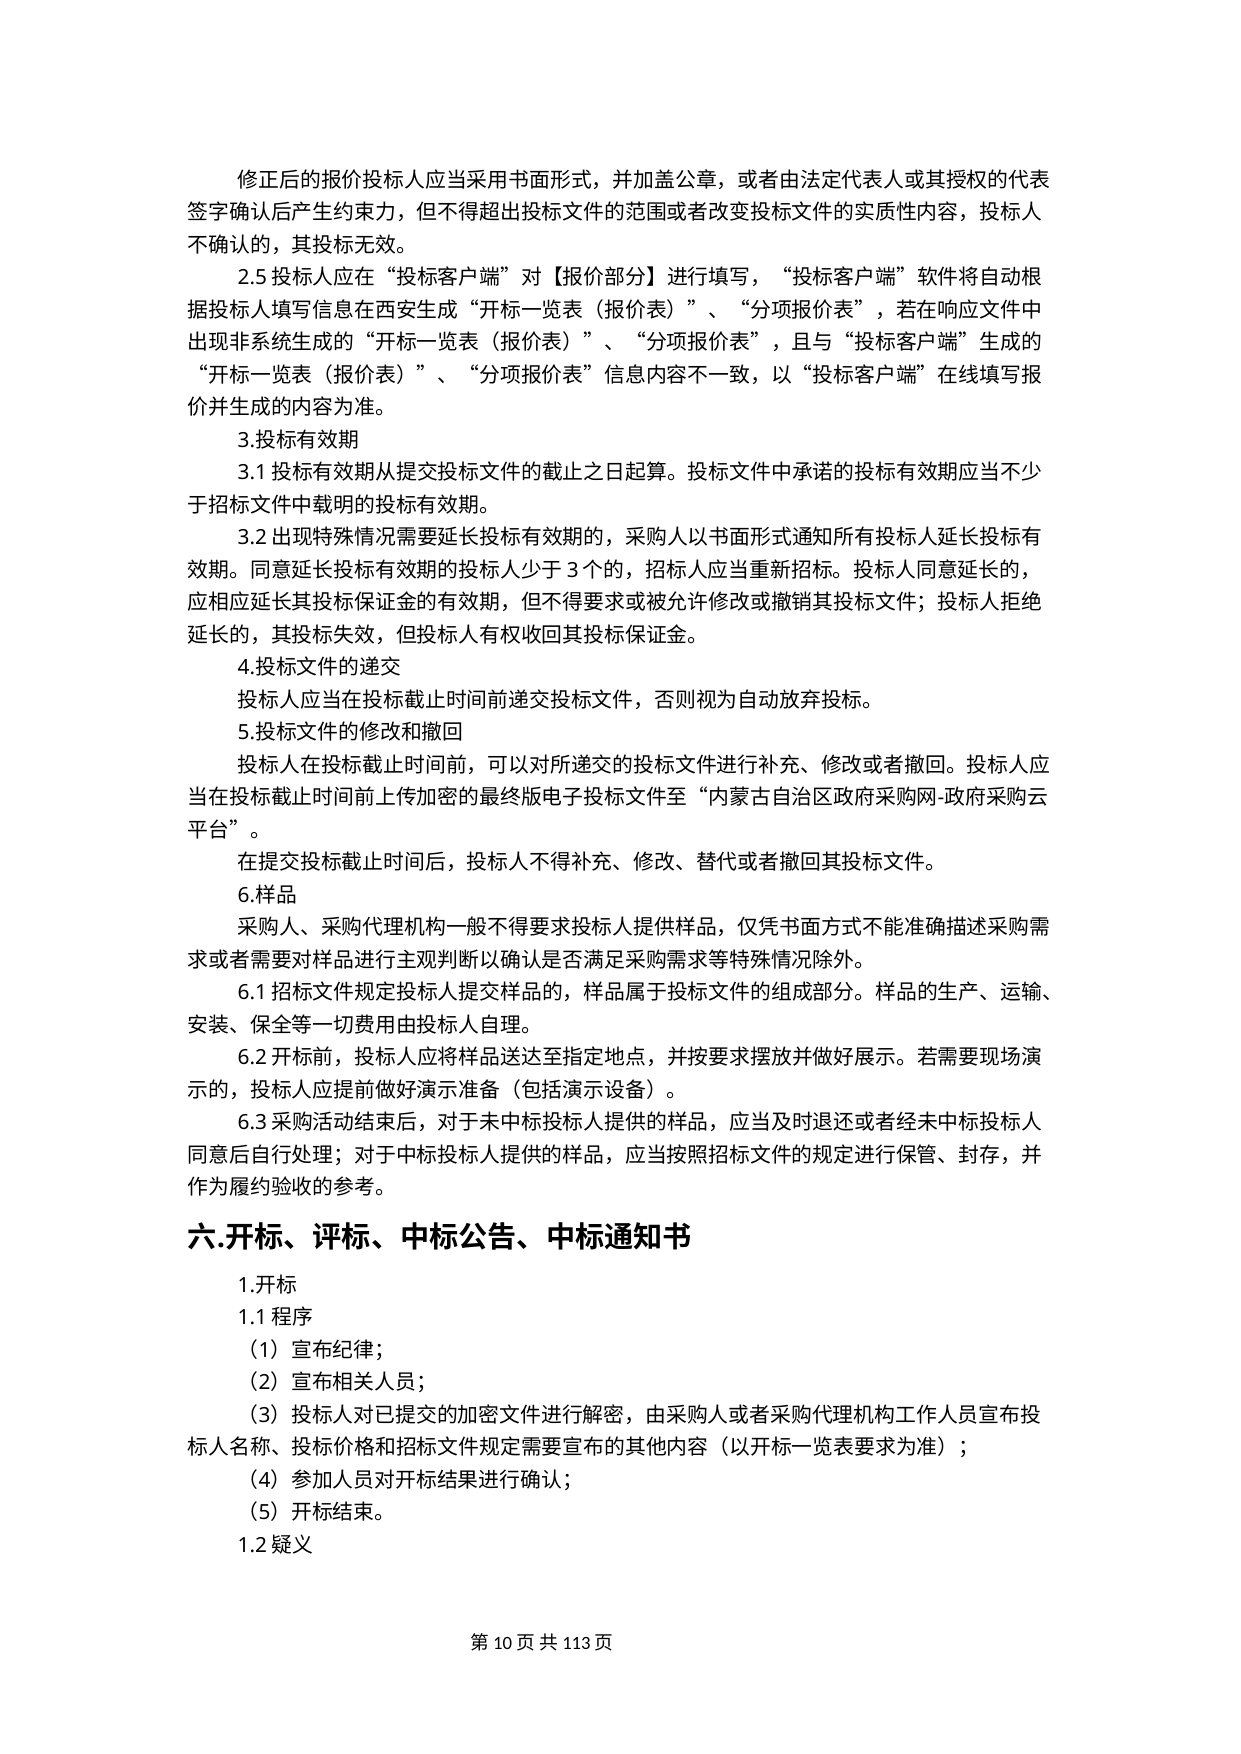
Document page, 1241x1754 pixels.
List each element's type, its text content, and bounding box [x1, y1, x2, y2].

text 3.1投标有效期从提交投标文件的截止之日起算。投标文件中承诺的投标有效期应当不少于招标文件中载明的投标有效期。 [187, 454, 1053, 519]
text （5）开标结束。 [187, 1494, 1053, 1527]
text 6.3采购活动结束后，对于未中标投标人提供的样品，应当及时退还或者经未中标投标人同意后自行处理；对于中标投标人提供的样品，应当按照招标文件的规定进行保管、封存，并作为履约验收的参考。 [187, 1104, 1053, 1202]
text 投标人应当在投标截止时间前递交投标文件，否则视为自动放弃投标。 [187, 682, 1053, 714]
text 在提交投标截止时间后，投标人不得补充、修改、替代或者撤回其投标文件。 [187, 844, 1053, 877]
text 6.2开标前，投标人应将样品送达至指定地点，并按要求摆放并做好展示。若需要现场演示的，投标人应提前做好演示准备（包括演示设备）。 [187, 1039, 1053, 1104]
text 1.开标 [187, 1267, 1053, 1299]
text 5.投标文件的修改和撤回 [187, 714, 1053, 747]
text 3.投标有效期 [187, 422, 1053, 454]
text （2）宣布相关人员； [187, 1364, 1053, 1397]
text 2.5投标人应在“投标客户端”对【报价部分】进行填写，“投标客户端”软件将自动根据投标人填写信息在西安生成“开标一览表（报价表）”、“分项报价表”，若在响应文件中出现非系统生成的“开标一览表（报价表）”、“分项报价表”，且与“投标客户端”生成的“开标一览表（报价表）”、“分项报价表”信息内容不一致，以“投标客户端”在线填写报价并生成的内容为准。 [187, 259, 1053, 422]
text 6.样品 [187, 877, 1053, 909]
text 投标人在投标截止时间前，可以对所递交的投标文件进行补充、修改或者撤回。投标人应当在投标截止时间前上传加密的最终版电子投标文件至“内蒙古自治区政府采购网-政府采购云平台”。 [187, 747, 1053, 844]
text 采购人、采购代理机构一般不得要求投标人提供样品，仅凭书面方式不能准确描述采购需求或者需要对样品进行主观判断以确认是否满足采购需求等特殊情况除外。 [187, 909, 1053, 974]
text 修正后的报价投标人应当采用书面形式，并加盖公章，或者由法定代表人或其授权的代表签字确认后产生约束力，但不得超出投标文件的范围或者改变投标文件的实质性内容，投标人不确认的，其投标无效。 [187, 162, 1053, 259]
text 六.开标、评标、中标公告、中标通知书 [187, 1202, 1053, 1267]
text （4）参加人员对开标结果进行确认； [187, 1462, 1053, 1494]
text 1.2疑义 [187, 1527, 1053, 1559]
text 6.1招标文件规定投标人提交样品的，样品属于投标文件的组成部分。样品的生产、运输、安装、保全等一切费用由投标人自理。 [187, 974, 1053, 1039]
text 3.2出现特殊情况需要延长投标有效期的，采购人以书面形式通知所有投标人延长投标有效期。同意延长投标有效期的投标人少于3个的，招标人应当重新招标。投标人同意延长的，应相应延长其投标保证金的有效期，但不得要求或被允许修改或撤销其投标文件；投标人拒绝延长的，其投标失效，但投标人有权收回其投标保证金。 [187, 519, 1053, 649]
text （3）投标人对已提交的加密文件进行解密，由采购人或者采购代理机构工作人员宣布投标人名称、投标价格和招标文件规定需要宣布的其他内容（以开标一览表要求为准）； [187, 1397, 1053, 1462]
text 4.投标文件的递交 [187, 649, 1053, 682]
text （1）宣布纪律； [187, 1332, 1053, 1364]
text 1.1程序 [187, 1299, 1053, 1332]
